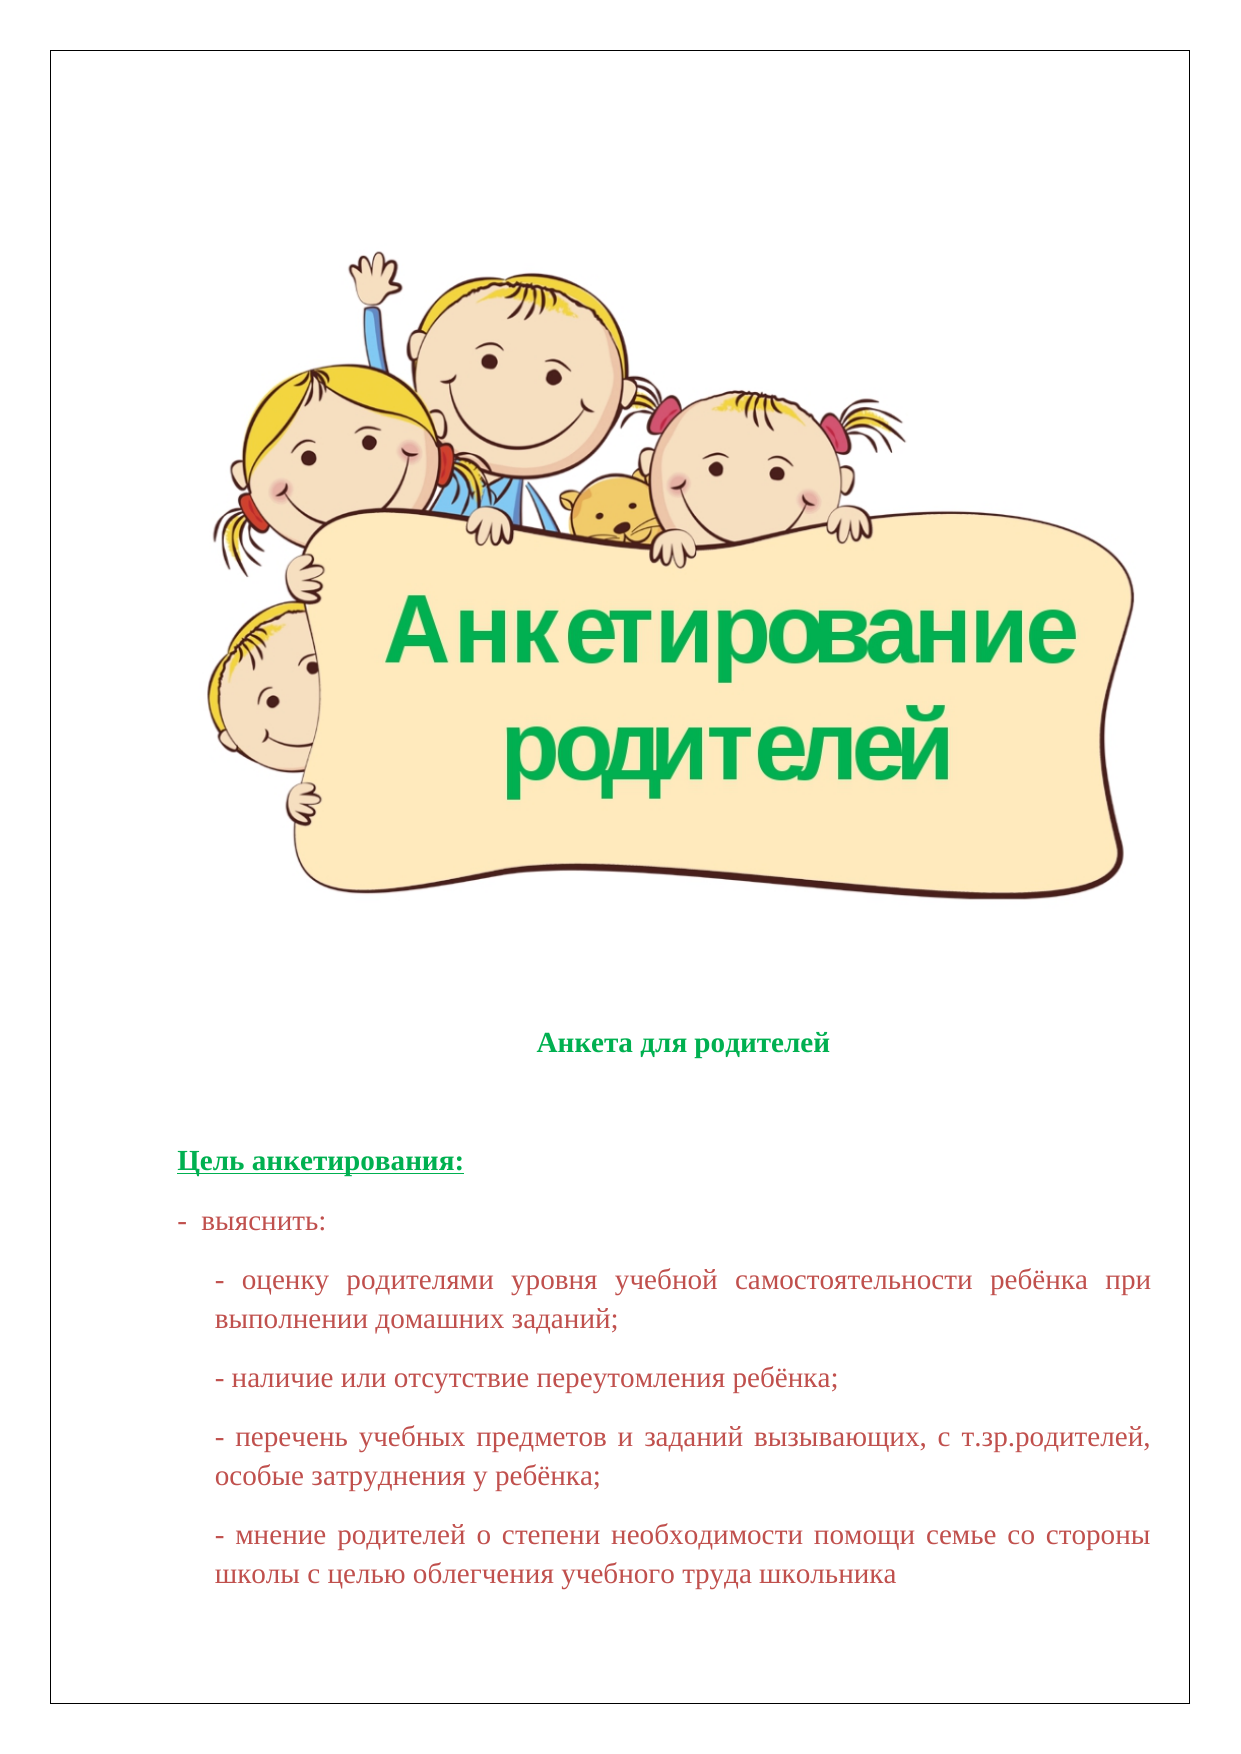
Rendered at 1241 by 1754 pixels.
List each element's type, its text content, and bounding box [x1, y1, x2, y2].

text Анкета для родителей [214, 1025, 1152, 1058]
picture [177, 209, 1152, 941]
text - оценку родителями уровня учебной самостоятельности ребёнка при выполнении домашних заданий; [214, 1262, 1152, 1334]
text - перечень учебных предметов и заданий вызывающих, с т.зр.родителей, особые затруднения у ребёнка; [214, 1419, 1152, 1492]
text - мнение родителей о степени необходимости помощи семье со стороны школы с целью облегчения учебного труда школьника [214, 1517, 1152, 1589]
text - выяснить: [177, 1203, 1152, 1236]
text Цель анкетирования: [177, 1143, 1152, 1177]
text - наличие или отсутствие переутомления ребёнка; [214, 1360, 1152, 1394]
